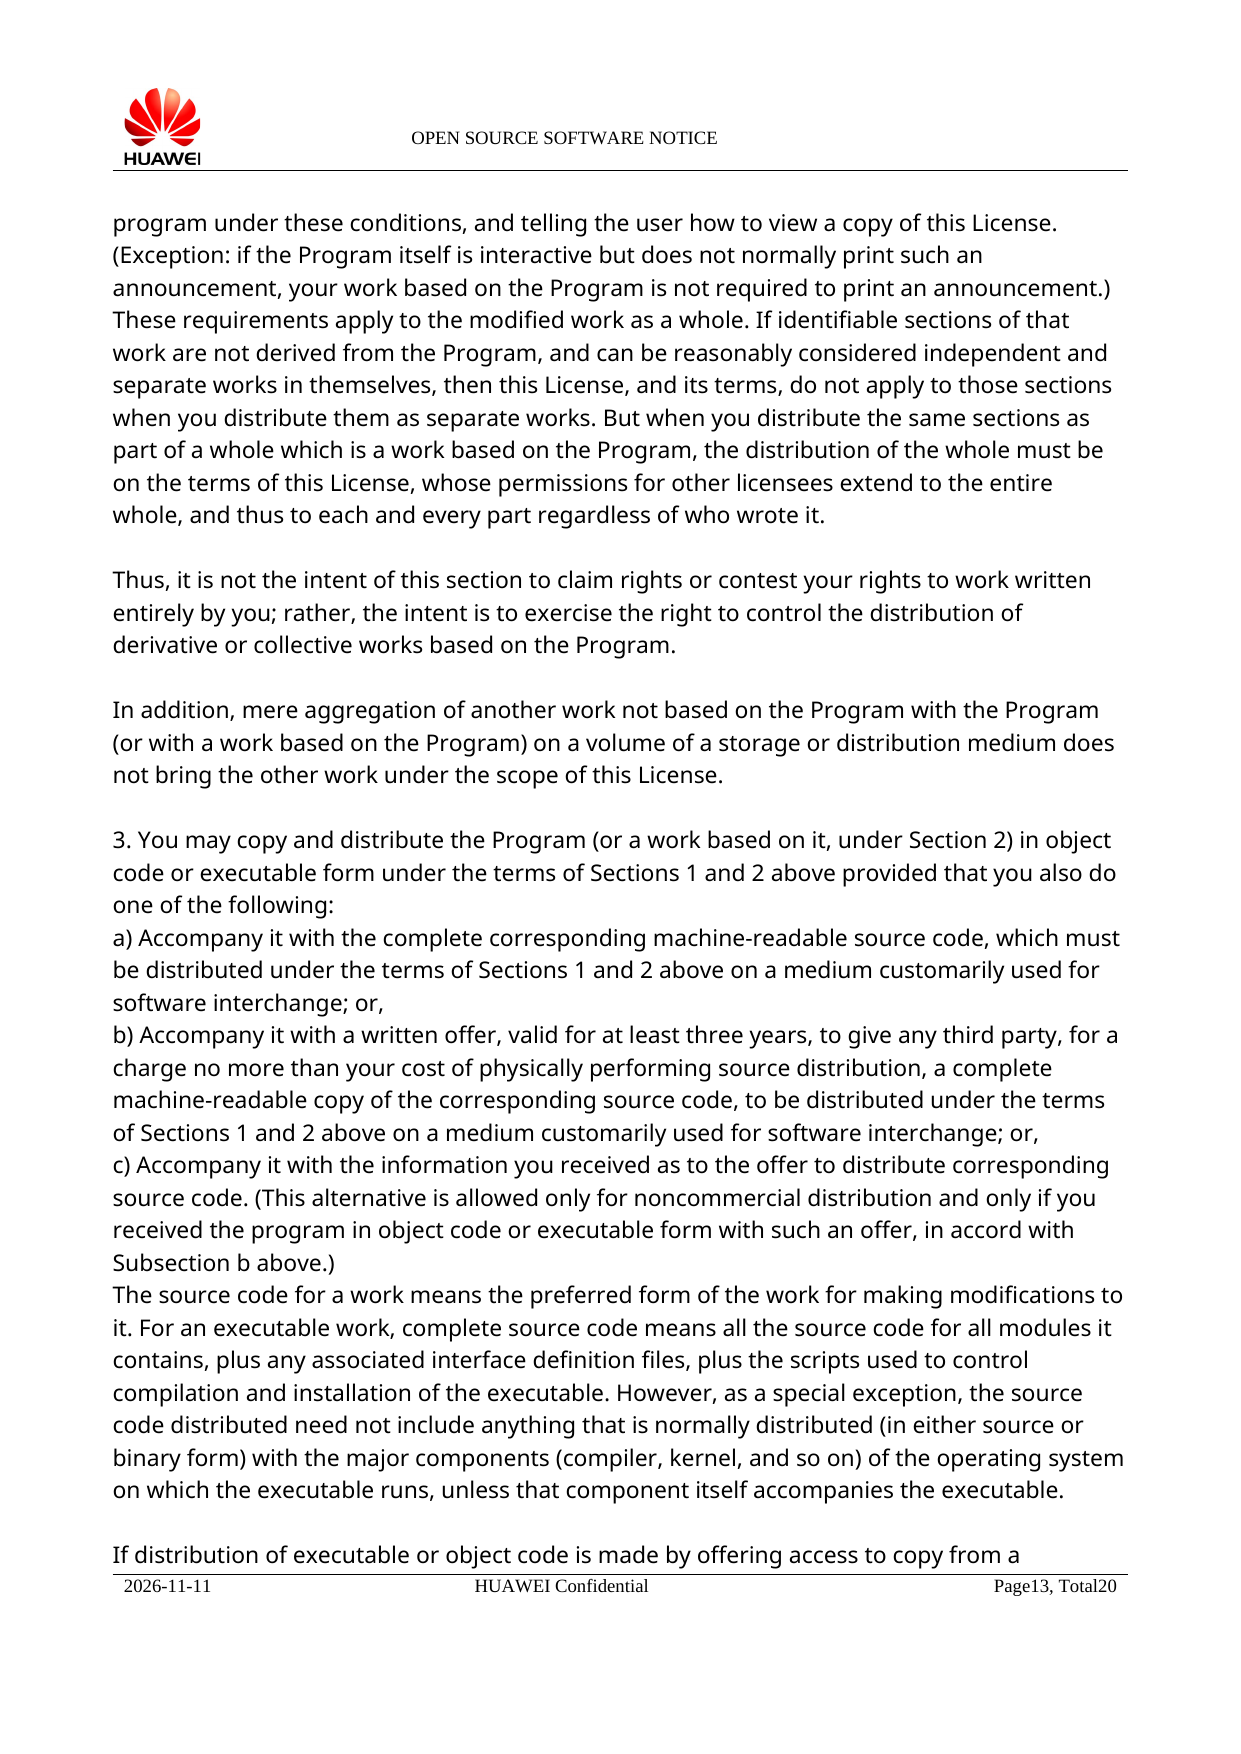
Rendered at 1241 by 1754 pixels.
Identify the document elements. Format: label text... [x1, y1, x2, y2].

text 3. You may copy and distribute the Program (or a work based on it, under Section 2) in object code or executable form under the terms of Sections 1 and 2 above provided that you also do one of the following: [112, 824, 1128, 921]
text The source code for a work means the preferred form of the work for making modifications to it. For an executable work, complete source code means all the source code for all modules it contains, plus any associated interface definition files, plus the scripts used to control compilation and installation of the executable. However, as a special exception, the source code distributed need not include anything that is normally distributed (in either source or binary form) with the major components (compiler, kernel, and so on) of the operating system on which the executable runs, unless that component itself accompanies the executable. [112, 1279, 1128, 1506]
text a) Accompany it with the complete corresponding machine-readable source code, which must be distributed under the terms of Sections 1 and 2 above on a medium customarily used for software interchange; or, [112, 921, 1128, 1019]
picture [124, 88, 201, 165]
text In addition, mere aggregation of another work not based on the Program with the Program (or with a work based on the Program) on a volume of a storage or distribution medium does not bring the other work under the scope of this License. [112, 694, 1128, 791]
text c) Accompany it with the information you received as to the offer to distribute corresponding source code. (This alternative is allowed only for noncommercial distribution and only if you received the program in object code or executable form with such an offer, in accord with Subsection b above.) [112, 1149, 1128, 1279]
text These requirements apply to the modified work as a whole. If identifiable sections of that work are not derived from the Program, and can be reasonably considered independent and separate works in themselves, then this License, and its terms, do not apply to those sections when you distribute them as separate works. But when you distribute the same sections as part of a whole which is a work based on the Program, the distribution of the whole must be on the terms of this License, whose permissions for other licensees extend to the entire whole, and thus to each and every part regardless of who wrote it. [112, 304, 1128, 531]
text b) Accompany it with a written offer, valid for at least three years, to give any third party, for a charge no more than your cost of physically performing source distribution, a complete machine-readable copy of the corresponding source code, to be distributed under the terms of Sections 1 and 2 above on a medium customarily used for software interchange; or, [112, 1019, 1128, 1149]
text Thus, it is not the intent of this section to claim rights or contest your rights to work written entirely by you; rather, the intent is to exercise the right to control the distribution of derivative or collective works based on the Program. [112, 564, 1128, 661]
